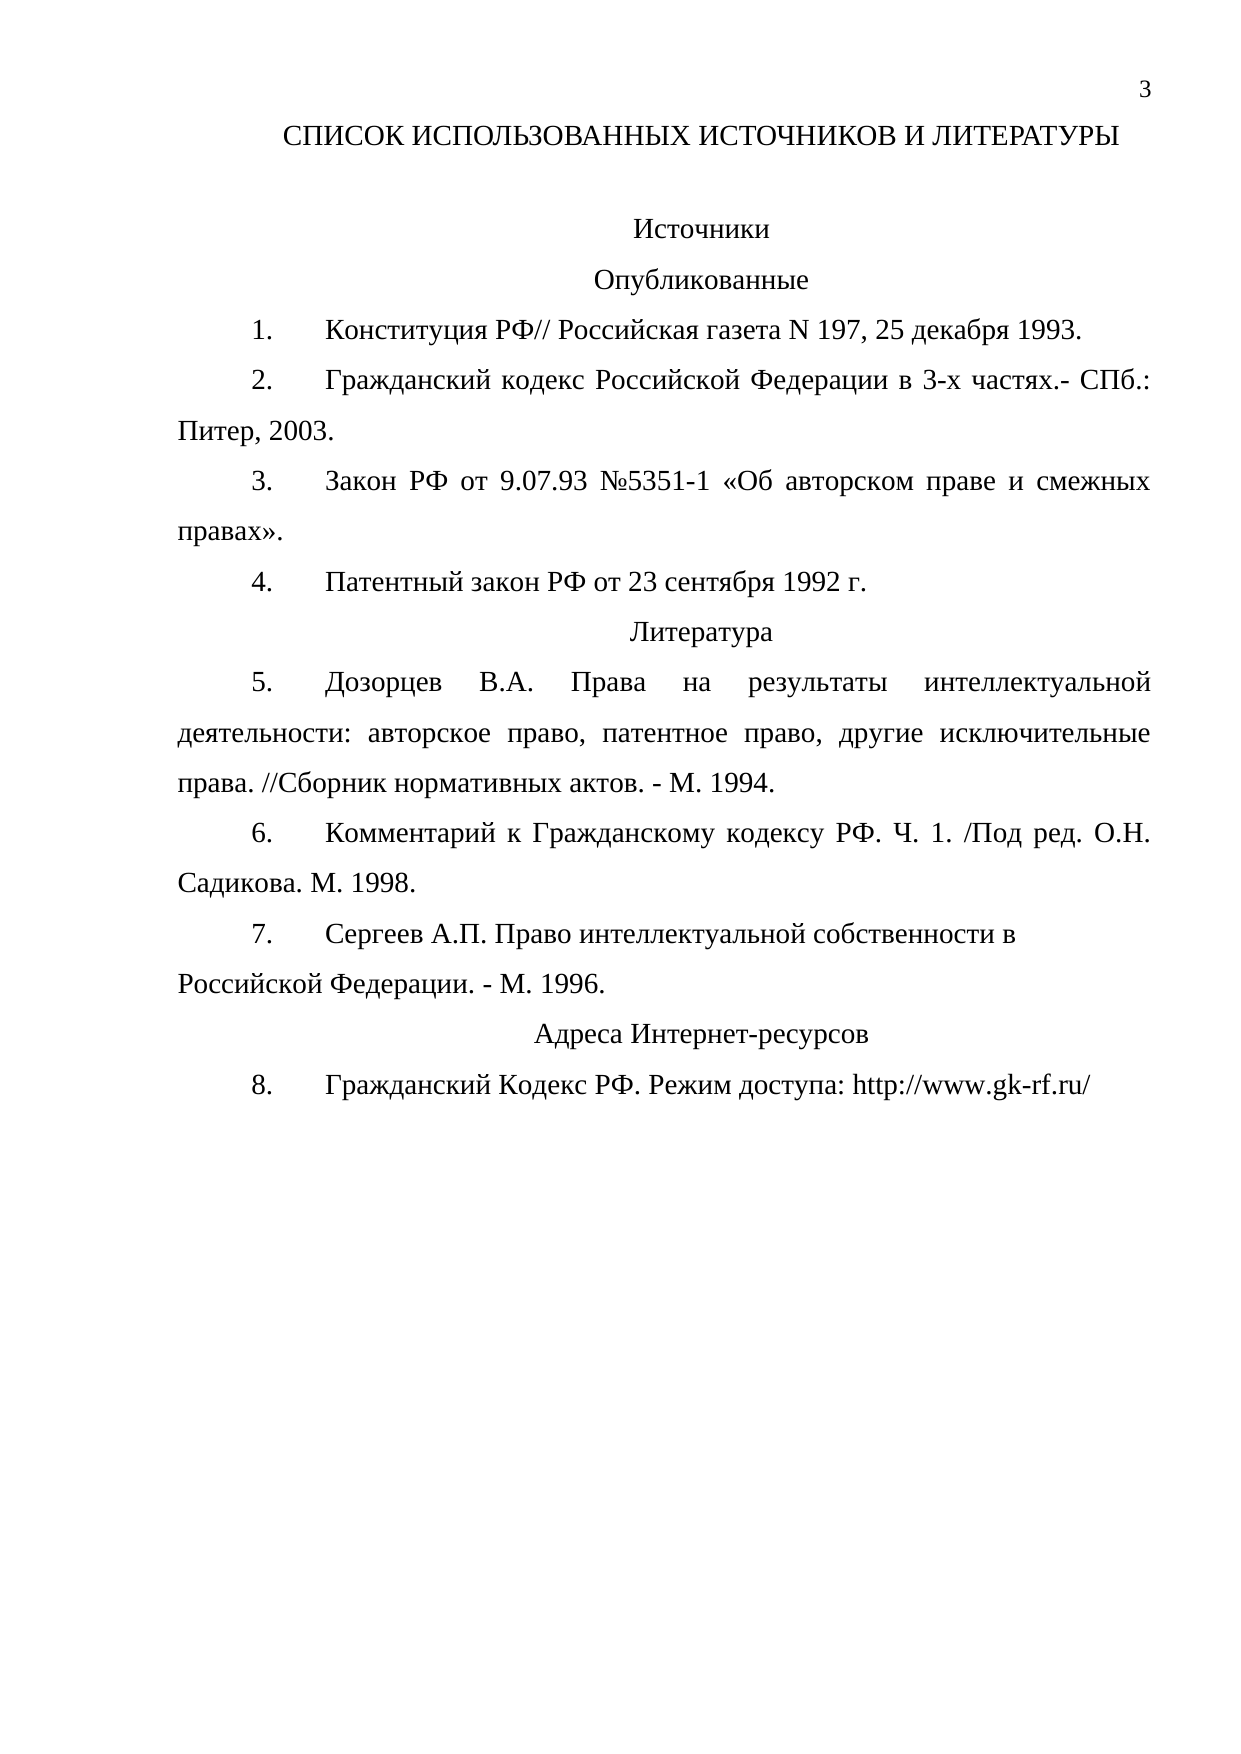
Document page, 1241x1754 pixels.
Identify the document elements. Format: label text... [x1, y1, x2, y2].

list Конституция РФ// Российская газета N 197, 25 декабря 1993. [177, 312, 1152, 346]
subtitle СПИСОК ИСПОЛЬЗОВАННЫХ ИСТОЧНИКОВ И ЛИТЕРАТУРЫ [177, 118, 1152, 152]
text Источники [177, 212, 1152, 245]
list Дозорцев В.А. Права на результаты интеллектуальной деятельности: авторское право, патентное право, другие исключительные права. //Сборник нормативных актов. - М. 1994. [177, 664, 1152, 798]
list Закон РФ от 9.07.93 №5351-1 «Об авторском праве и смежных правах». [177, 463, 1152, 547]
text Адреса Интернет-ресурсов [177, 1017, 1152, 1050]
text Литература [177, 614, 1152, 648]
list Патентный закон РФ от 23 сентября 1992 г. [177, 564, 1152, 597]
list Сергеев А.П. Право интеллектуальной собственности в Российской Федерации. - М. 1996. [177, 916, 1152, 1000]
list Комментарий к Гражданскому кодексу РФ. Ч. 1. /Под ред. О.Н. Садикова. М. 1998. [177, 815, 1152, 899]
list Гражданский Кодекс РФ. Режим доступа: http://www.gk-rf.ru/ [177, 1067, 1152, 1100]
text Опубликованные [177, 262, 1152, 295]
list Гражданский кодекс Российской Федерации в 3-х частях.- СПб.: Питер, 2003. [177, 362, 1152, 446]
